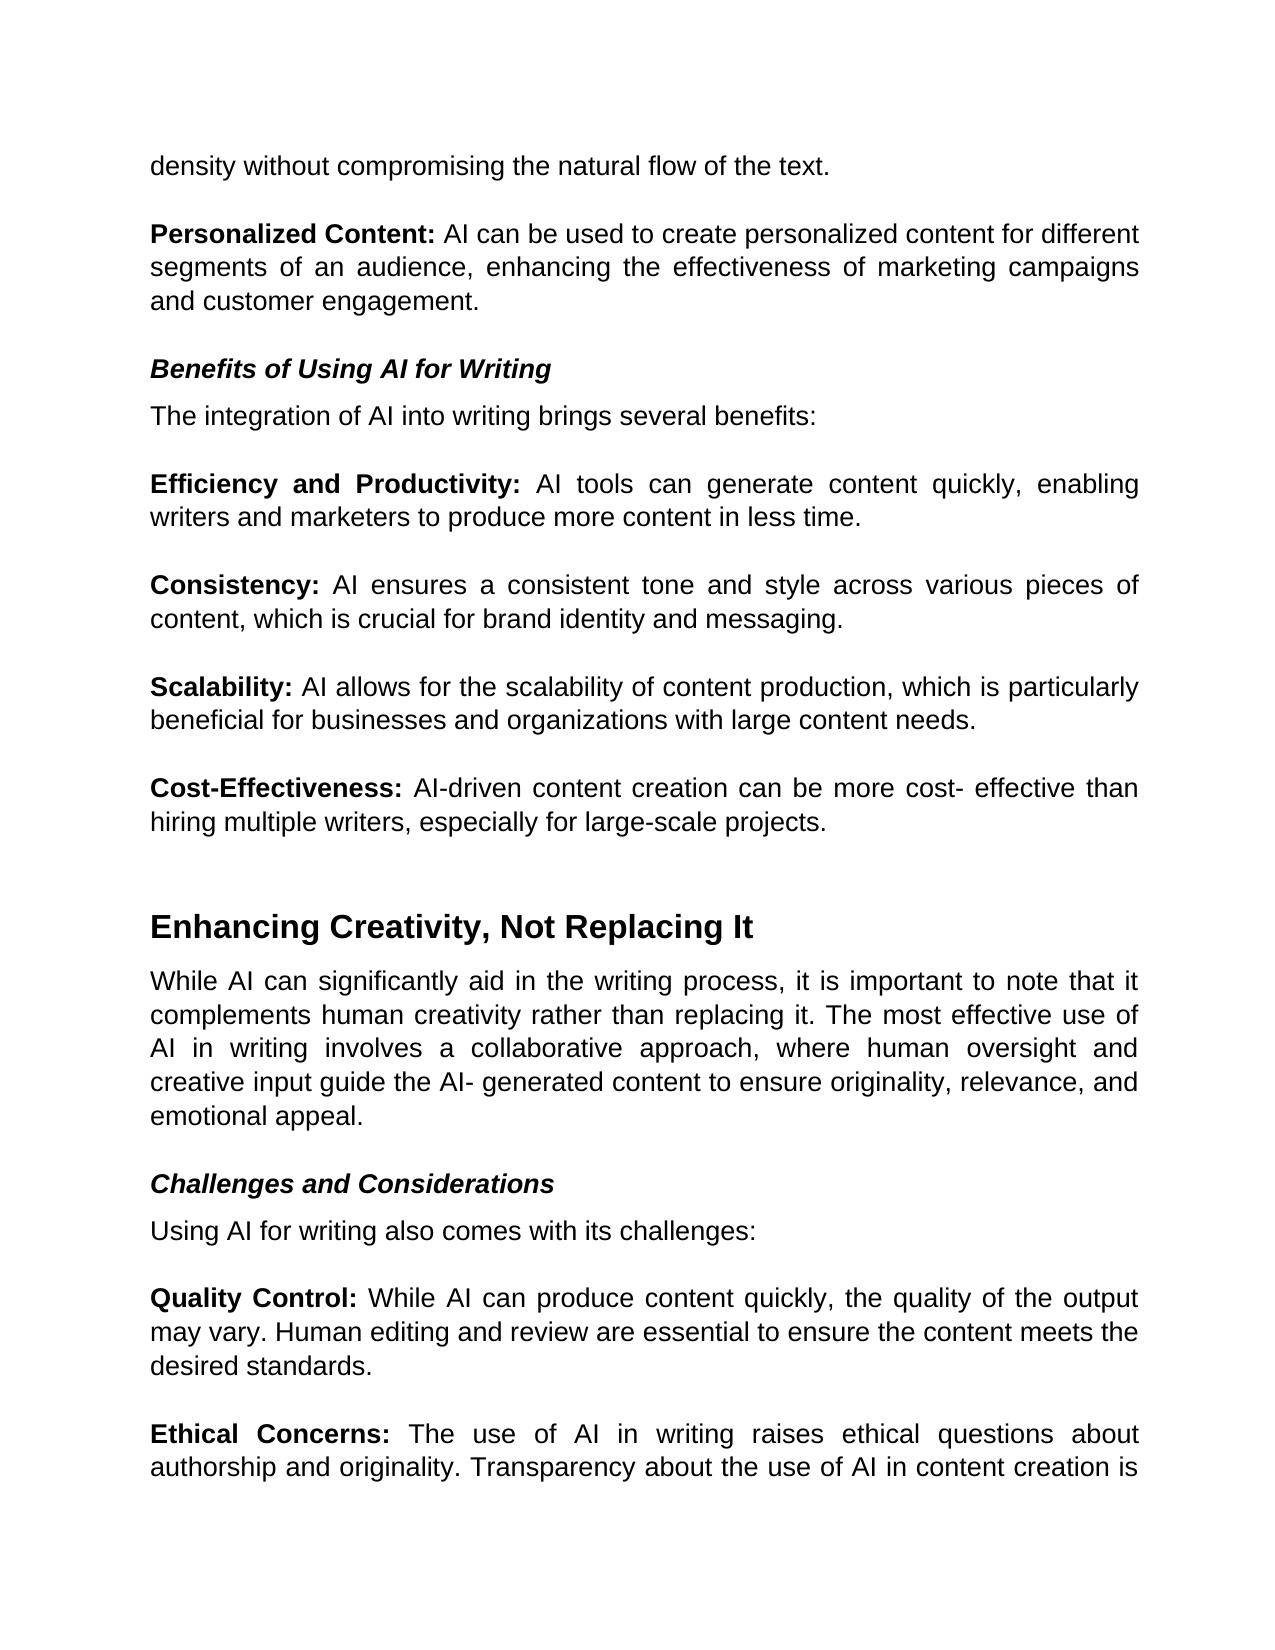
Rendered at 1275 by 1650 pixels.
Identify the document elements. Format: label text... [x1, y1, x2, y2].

text Quality Control: While AI can produce content quickly, the quality of the output may vary. Human editing and review are essential to ensure the content meets the desired standards. [150, 1282, 1140, 1381]
text Scalability: AI allows for the scalability of content production, which is particularly beneficial for businesses and organizations with large content needs. [150, 671, 1140, 736]
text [150, 1418, 1140, 1483]
text Cost-Effectiveness: AI-driven content creation can be more cost- effective than hiring multiple writers, especially for large-scale projects. [150, 772, 1140, 837]
text Benefits of Using AI for Writing [150, 353, 1140, 384]
text Challenges and Considerations [150, 1168, 1140, 1199]
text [150, 150, 1140, 181]
text The integration of AI into writing brings several benefits: [150, 400, 1140, 431]
text Consistency: AI ensures a consistent tone and style across various pieces of content, which is crucial for brand identity and messaging. [150, 569, 1140, 634]
text Personalized Content: AI can be used to create personalized content for different segments of an audience, enhancing the effectiveness of marketing campaigns and customer engagement. [150, 218, 1140, 316]
text Using AI for writing also comes with its challenges: [150, 1215, 1140, 1246]
subtitle Enhancing Creativity, Not Replacing It [150, 907, 1140, 946]
text Efficiency and Productivity: AI tools can generate content quickly, enabling writers and marketers to produce more content in less time. [150, 468, 1140, 533]
text While AI can significantly aid in the writing process, it is important to note that it complements human creativity rather than replacing it. The most effective use of AI in writing involves a collaborative approach, where human oversight and creative input guide the AI- generated content to ensure originality, relevance, and emotional appeal. [150, 965, 1140, 1131]
